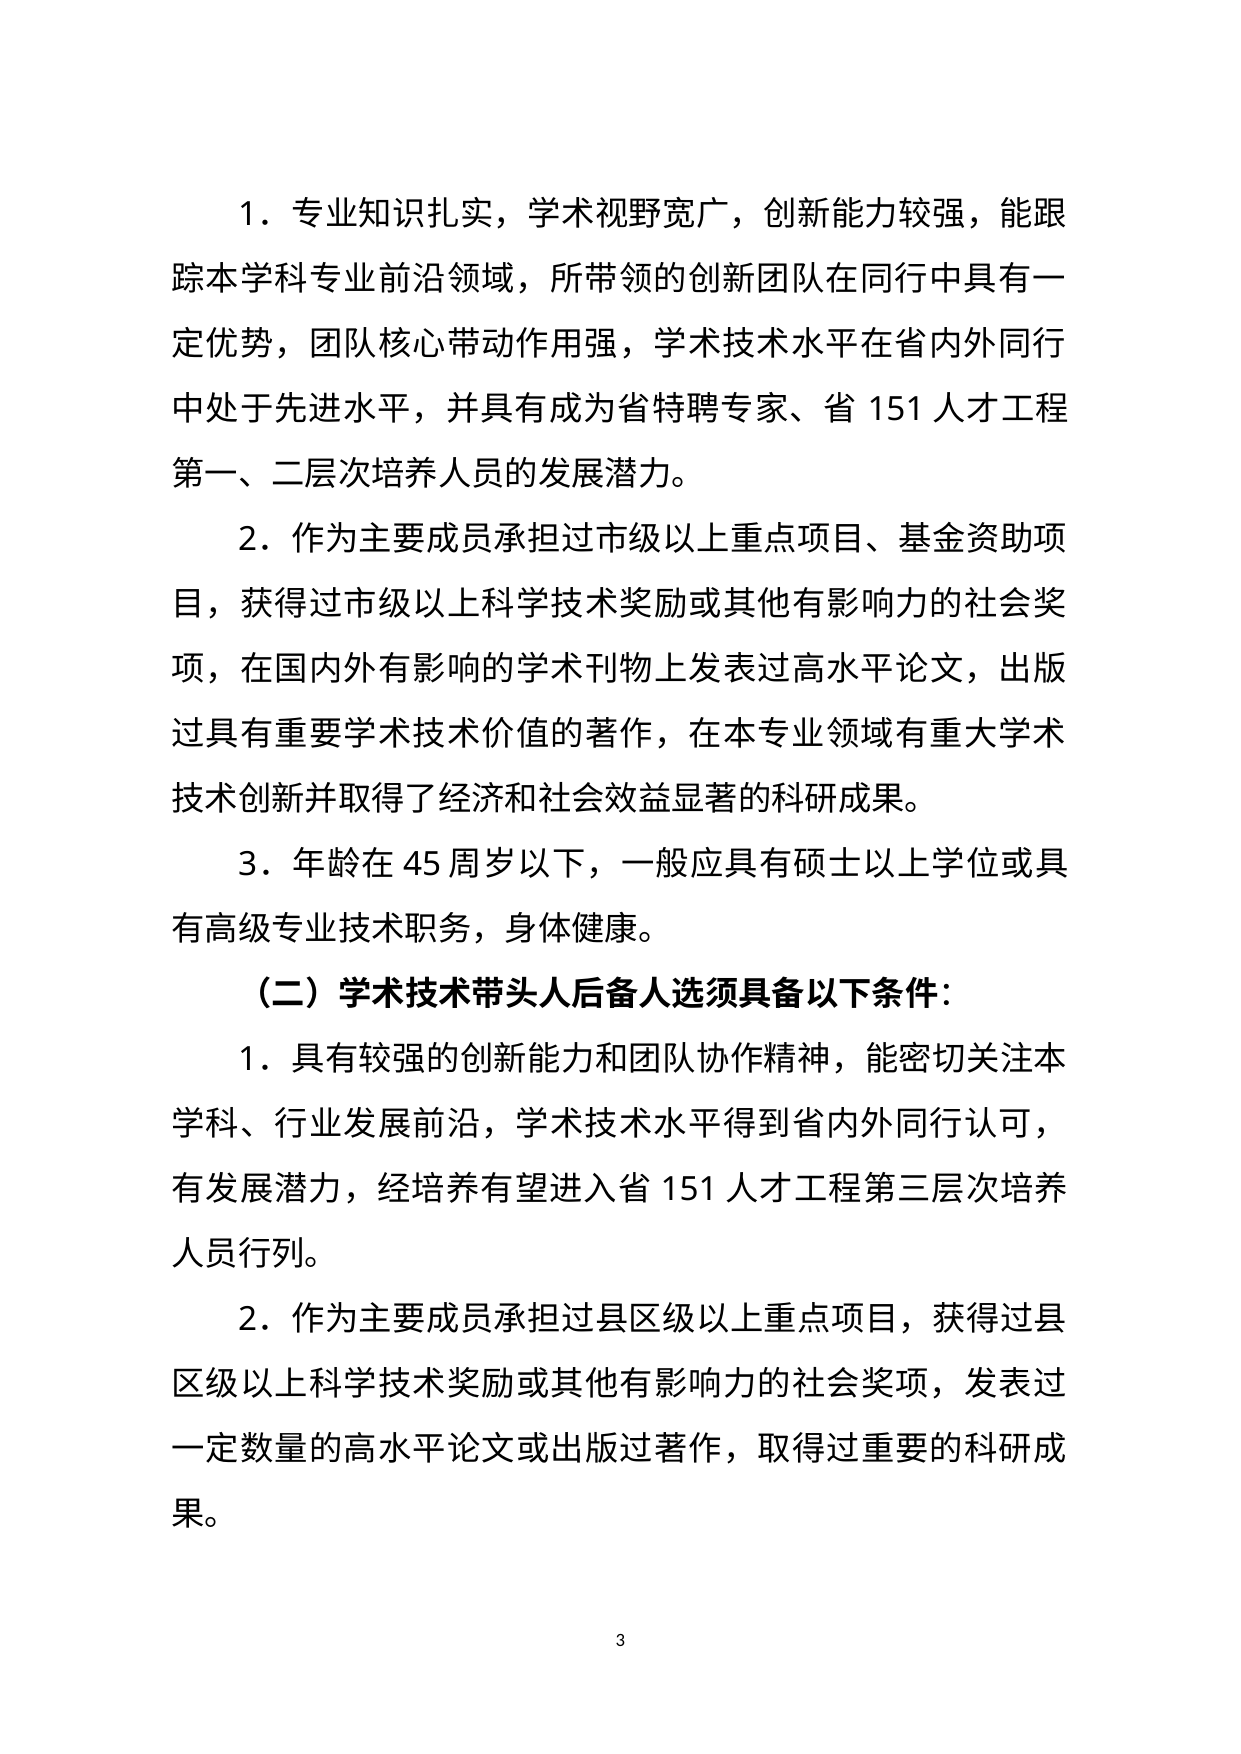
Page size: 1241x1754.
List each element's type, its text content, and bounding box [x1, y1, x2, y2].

text （二）学术技术带头人后备人选须具备以下条件： [171, 958, 1069, 1023]
text 3．年龄在45周岁以下，一般应具有硕士以上学位或具有高级专业技术职务，身体健康。 [171, 828, 1069, 958]
text 2．作为主要成员承担过县区级以上重点项目，获得过县区级以上科学技术奖励或其他有影响力的社会奖项，发表过一定数量的高水平论文或出版过著作，取得过重要的科研成果。 [171, 1283, 1069, 1543]
text 2．作为主要成员承担过市级以上重点项目、基金资助项目，获得过市级以上科学技术奖励或其他有影响力的社会奖项，在国内外有影响的学术刊物上发表过高水平论文，出版过具有重要学术技术价值的著作，在本专业领域有重大学术技术创新并取得了经济和社会效益显著的科研成果。 [171, 503, 1069, 828]
text 1．具有较强的创新能力和团队协作精神，能密切关注本学科、行业发展前沿，学术技术水平得到省内外同行认可，有发展潜力，经培养有望进入省151人才工程第三层次培养人员行列。 [171, 1023, 1069, 1283]
text 1．专业知识扎实，学术视野宽广，创新能力较强，能跟踪本学科专业前沿领域，所带领的创新团队在同行中具有一定优势，团队核心带动作用强，学术技术水平在省内外同行中处于先进水平，并具有成为省特聘专家、省151人才工程第一、二层次培养人员的发展潜力。 [171, 178, 1069, 503]
